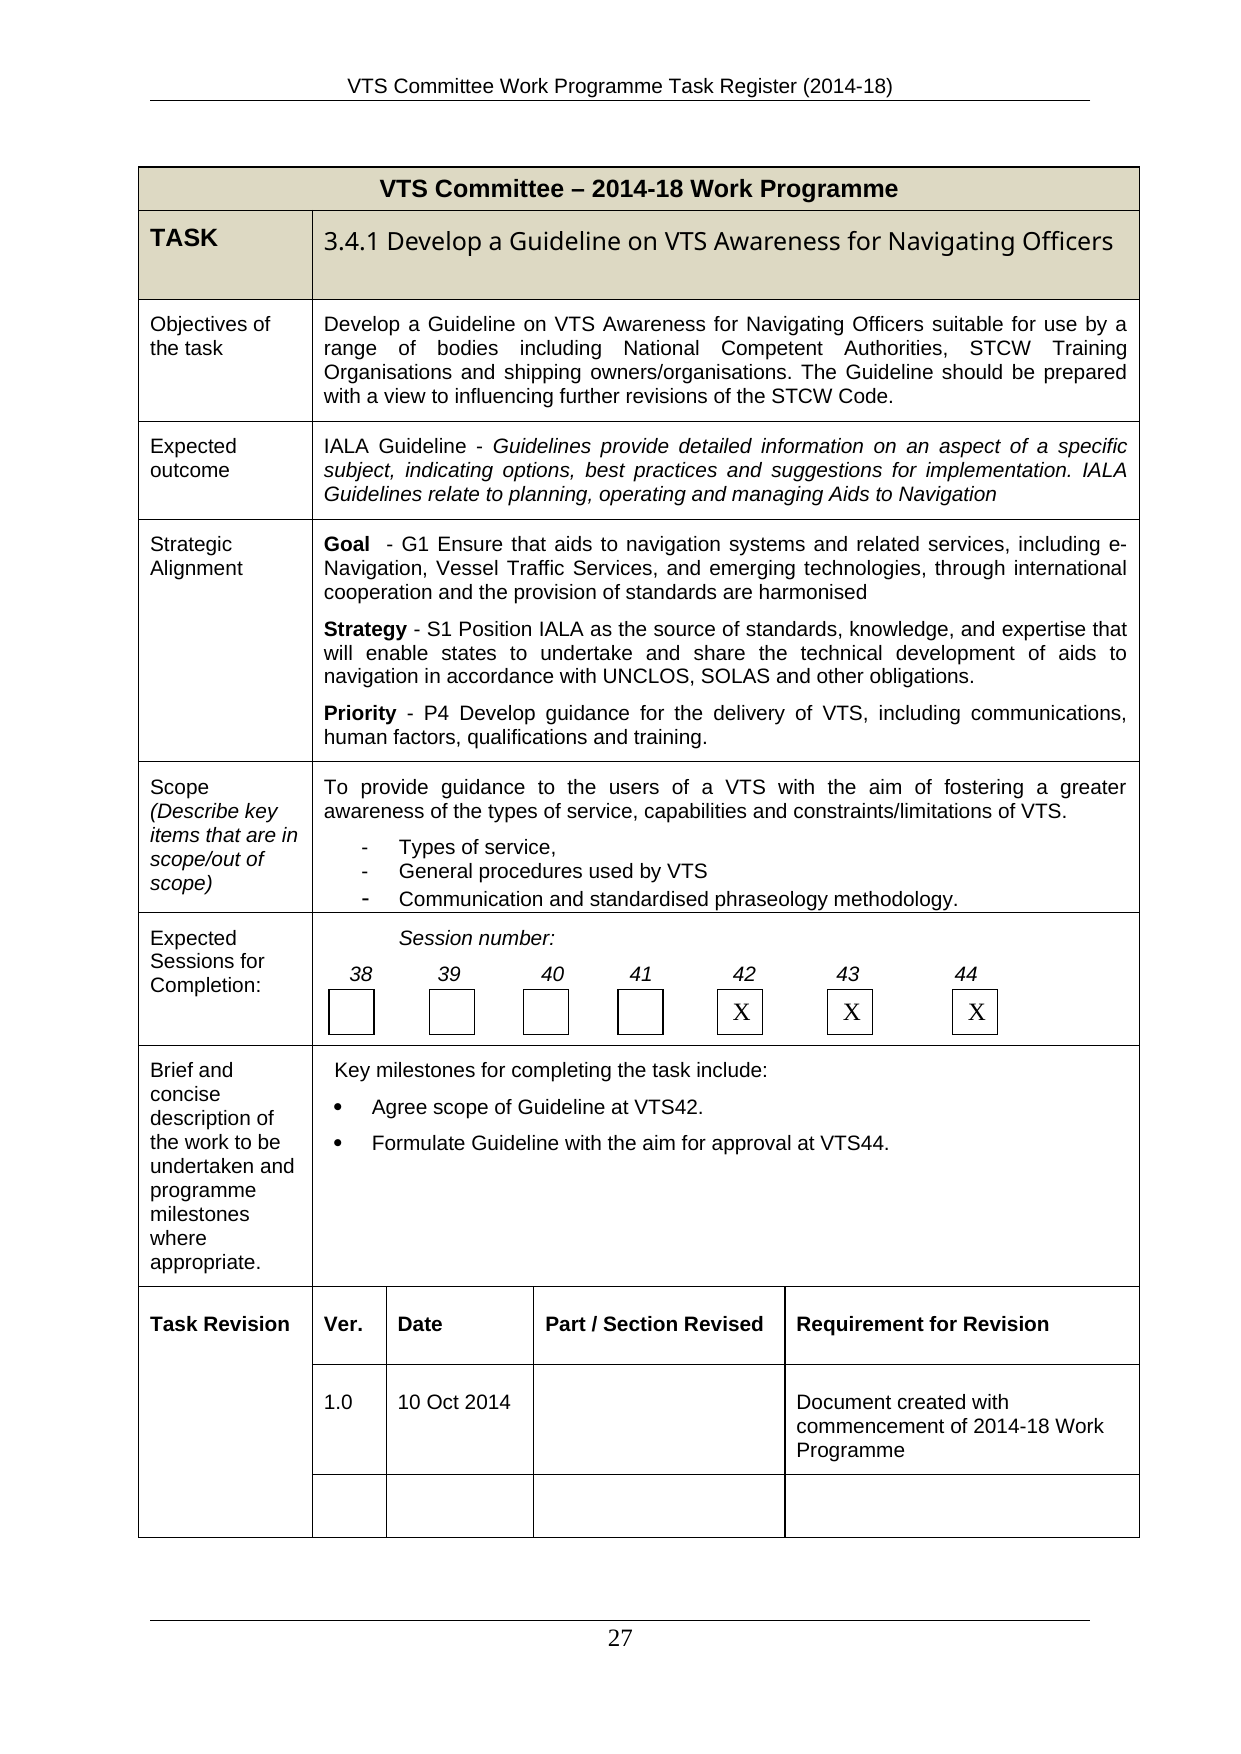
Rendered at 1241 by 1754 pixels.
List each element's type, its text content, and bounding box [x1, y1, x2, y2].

table_cell Scope (Describe key items that are in scope/out of scope) [139, 762, 312, 912]
table_cell Expected Sessions for Completion: [139, 913, 312, 1044]
table_cell 3.4.1 Develop a Guideline on VTS Awareness for Navigating Officers [313, 211, 1139, 299]
table_cell Document created with commencement of 2014-18 Work Programme [786, 1365, 1139, 1474]
table_cell Key milestones for completing the task include: Agree scope of Guideline at VTS42. Formulate Guideline with the aim for approval at VTS44. [313, 1046, 1139, 1286]
table_cell Strategic Alignment [139, 520, 312, 761]
table_cell [534, 1475, 784, 1537]
table_cell Session number: 38 39 40 41 42 43 44 [313, 913, 1139, 1044]
table_cell Date [387, 1287, 533, 1364]
table_cell 10 Oct 2014 [387, 1365, 533, 1474]
table_cell Expected outcome [139, 422, 312, 518]
table_cell To provide guidance to the users of a VTS with the aim of fostering a greater awareness of the types of service, capabilities and constraints/limitations of VTS. Types of service, General procedures used by VTS Communication and standardised phraseology methodology. [313, 762, 1139, 912]
table_cell Brief and concise description of the work to be undertaken and programme milestones where appropriate. [139, 1046, 312, 1286]
table_cell Ver. [313, 1287, 386, 1364]
table_header VTS Committee – 2014-18 Work Programme [139, 168, 1139, 210]
table_cell Part / Section Revised [534, 1287, 784, 1364]
table_cell Requirement for Revision [786, 1287, 1139, 1364]
table_cell [534, 1365, 784, 1474]
table_cell [313, 1475, 386, 1537]
table_cell Objectives of the task [139, 300, 312, 421]
table_cell IALA Guideline - Guidelines provide detailed information on an aspect of a specific subject, indicating options, best practices and suggestions for implementation. IALA Guidelines relate to planning, operating and managing Aids to Navigation [313, 422, 1139, 518]
table_cell Task Revision [139, 1287, 312, 1537]
table_cell Goal - G1 Ensure that aids to navigation systems and related services, including e-Navigation, Vessel Traffic Services, and emerging technologies, through international cooperation and the provision of standards are harmonised Strategy - S1 Position IALA as the source of standards, knowledge, and expertise that will enable states to undertake and share the technical development of aids to navigation in accordance with UNCLOS, SOLAS and other obligations. Priority - P4 Develop guidance for the delivery of VTS, including communications, human factors, qualifications and training. [313, 520, 1139, 761]
table_cell TASK [139, 211, 312, 299]
table_cell Develop a Guideline on VTS Awareness for Navigating Officers suitable for use by a range of bodies including National Competent Authorities, STCW Training Organisations and shipping owners/organisations. The Guideline should be prepared with a view to influencing further revisions of the STCW Code. [313, 300, 1139, 421]
table_cell [387, 1475, 533, 1537]
table_cell [786, 1475, 1139, 1537]
table_cell 1.0 [313, 1365, 386, 1474]
